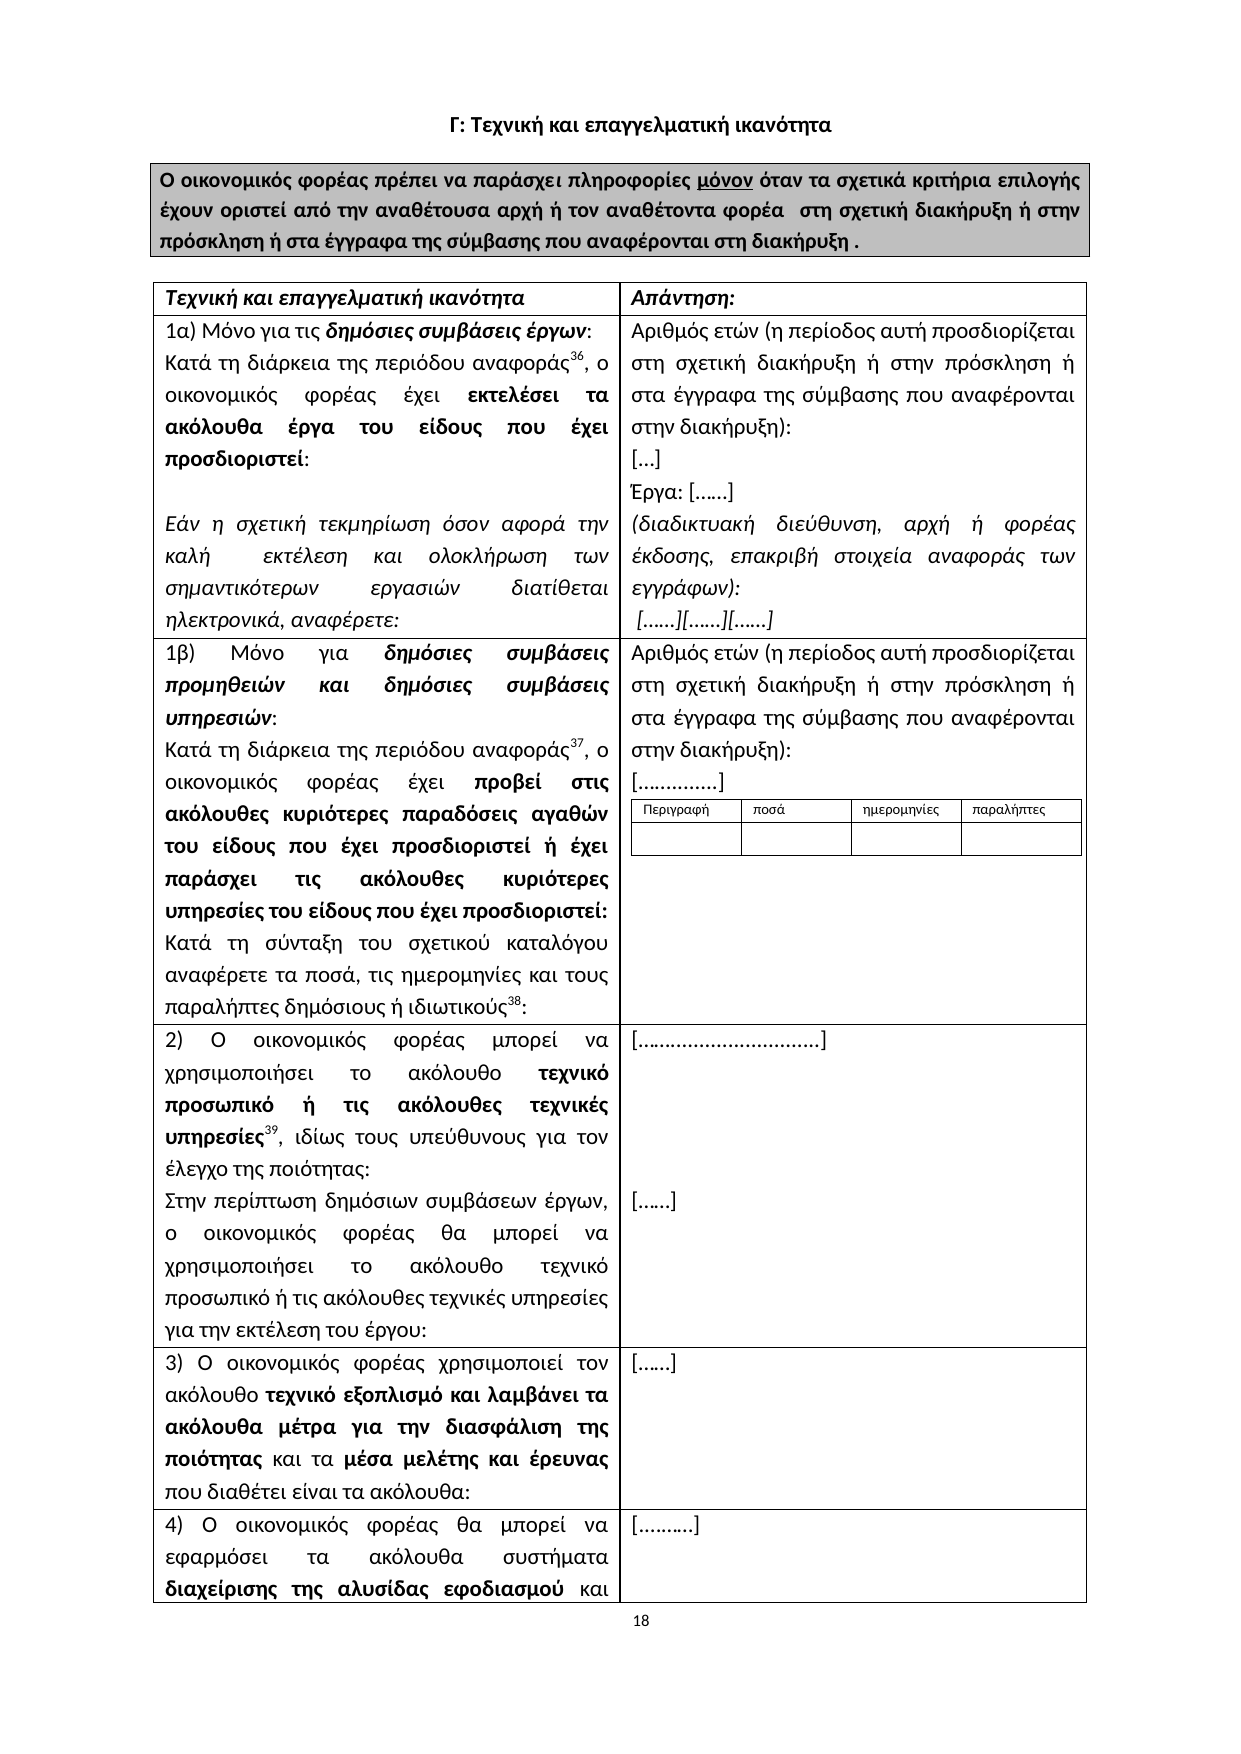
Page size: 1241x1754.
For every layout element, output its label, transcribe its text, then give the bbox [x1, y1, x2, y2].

table_cell 1α) Μόνο για τις δημόσιες συμβάσεις έργων: Κατά τη διάρκεια της περιόδου αναφοράς, ο οικονομικός φορέας έχει εκτελέσει τα ακόλουθα έργα του είδους που έχει προσδιοριστεί: Εάν η σχετική τεκμηρίωση όσον αφορά την καλή εκτέλεση και ολοκλήρωση των σημαντικότερων εργασιών διατίθεται ηλεκτρονικά, αναφέρετε: [154, 316, 619, 637]
table_cell Αριθμός ετών (η περίοδος αυτή προσδιορίζεται στη σχετική διακήρυξη ή στην πρόσκληση ή στα έγγραφα της σύμβασης που αναφέρονται στην διακήρυξη): […...........] [621, 639, 1086, 1024]
text Γ: Τεχνική και επαγγελματική ικανότητα [159, 110, 1081, 138]
table_cell [……] [621, 1348, 1086, 1509]
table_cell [154, 1510, 619, 1602]
table_cell 1β) Μόνο για δημόσιες συμβάσεις προμηθειών και δημόσιες συμβάσεις υπηρεσιών: Κατά τη διάρκεια της περιόδου αναφοράς, ο οικονομικός φορέας έχει προβεί στις ακόλουθες κυριότερες παραδόσεις αγαθών του είδους που έχει προσδιοριστεί ή έχει παράσχει τις ακόλουθες κυριότερες υπηρεσίες του είδους που έχει προσδιοριστεί: Κατά τη σύνταξη του σχετικού καταλόγου αναφέρετε τα ποσά, τις ημερομηνίες και τους παραλήπτες δημόσιους ή ιδιωτικούς: [154, 639, 619, 1024]
table_cell 3) Ο οικονομικός φορέας χρησιμοποιεί τον ακόλουθο τεχνικό εξοπλισμό και λαμβάνει τα ακόλουθα μέτρα για την διασφάλιση της ποιότητας και τα μέσα μελέτης και έρευνας που διαθέτει είναι τα ακόλουθα: [154, 1348, 619, 1509]
table_cell 2) Ο οικονομικός φορέας μπορεί να χρησιμοποιήσει το ακόλουθο τεχνικό προσωπικό ή τις ακόλουθες τεχνικές υπηρεσίες, ιδίως τους υπεύθυνους για τον έλεγχο της ποιότητας: Στην περίπτωση δημόσιων συμβάσεων έργων, ο οικονομικός φορέας θα μπορεί να χρησιμοποιήσει το ακόλουθο τεχνικό προσωπικό ή τις ακόλουθες τεχνικές υπηρεσίες για την εκτέλεση του έργου: [154, 1025, 619, 1347]
table_cell Αριθμός ετών (η περίοδος αυτή προσδιορίζεται στη σχετική διακήρυξη ή στην πρόσκληση ή στα έγγραφα της σύμβασης που αναφέρονται στην διακήρυξη): […] Έργα: [……] (διαδικτυακή διεύθυνση, αρχή ή φορέας έκδοσης, επακριβή στοιχεία αναφοράς των εγγράφων): [……][……][……] [621, 316, 1086, 637]
table_header Τεχνική και επαγγελματική ικανότητα [154, 283, 619, 315]
table_cell [……..........................] [……] [621, 1025, 1086, 1347]
table_cell [....……] [621, 1510, 1086, 1602]
text Ο οικονομικός φορέας πρέπει να παράσχει πληροφορίες μόνον όταν τα σχετικά κριτήρια επιλογής έχουν οριστεί από την αναθέτουσα αρχή ή τον αναθέτοντα φορέα στη σχετική διακήρυξη ή στην πρόσκληση ή στα έγγραφα της σύμβασης που αναφέρονται στη διακήρυξη . [151, 164, 1089, 256]
table_header Απάντηση: [621, 283, 1086, 315]
